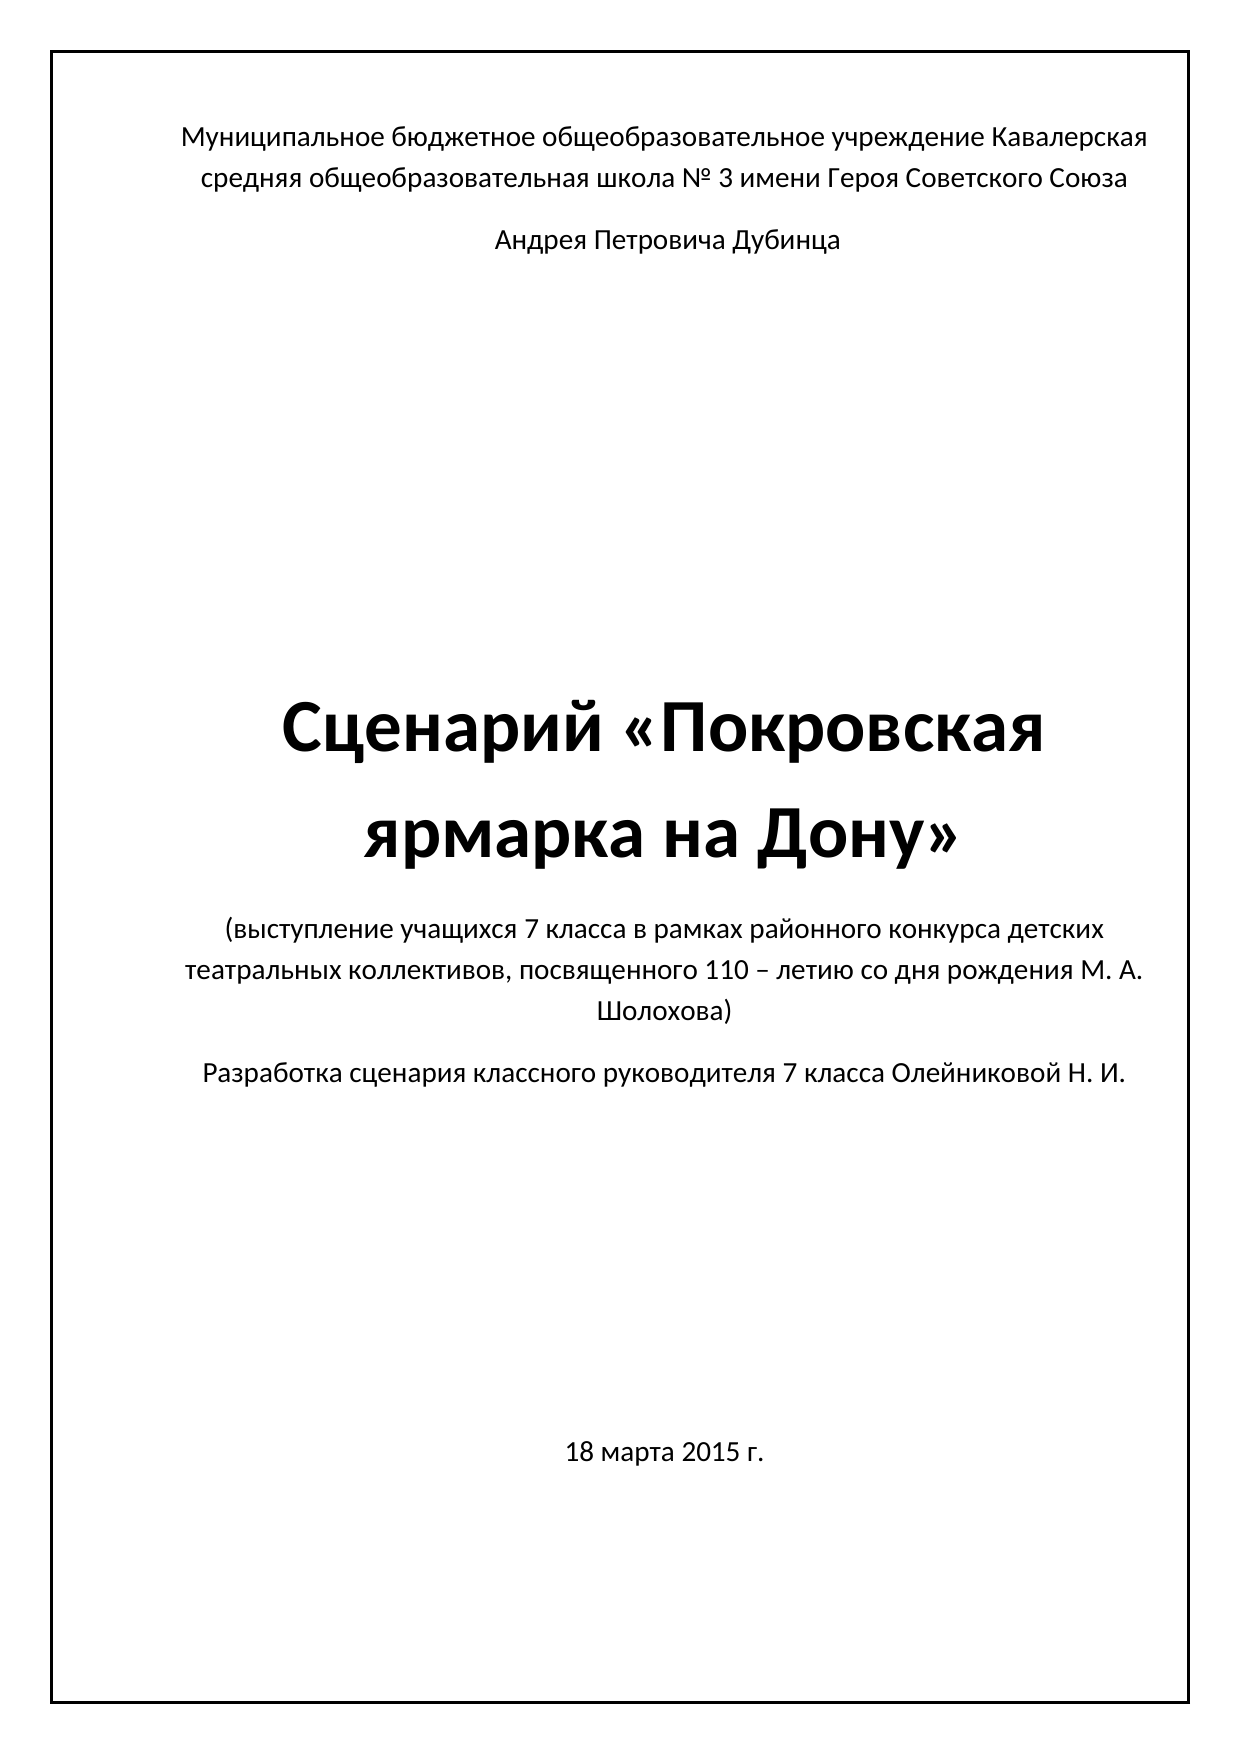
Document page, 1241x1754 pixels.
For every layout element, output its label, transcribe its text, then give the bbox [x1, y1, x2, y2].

text Андрея Петровича Дубинца [177, 221, 1152, 256]
text 18 марта 2015 г. [177, 1433, 1152, 1468]
text (выступление учащихся 7 класса в рамках районного конкурса детских театральных коллективов, посвященного 110 – летию со дня рождения М. А. Шолохова) [177, 910, 1152, 1028]
text Разработка сценария классного руководителя 7 класса Олейниковой Н. И. [177, 1054, 1152, 1089]
text Сценарий «Покровская ярмарка на Дону» [177, 679, 1152, 876]
text Муниципальное бюджетное общеобразовательное учреждение Кавалерская средняя общеобразовательная школа № 3 имени Героя Советского Союза [177, 118, 1152, 195]
